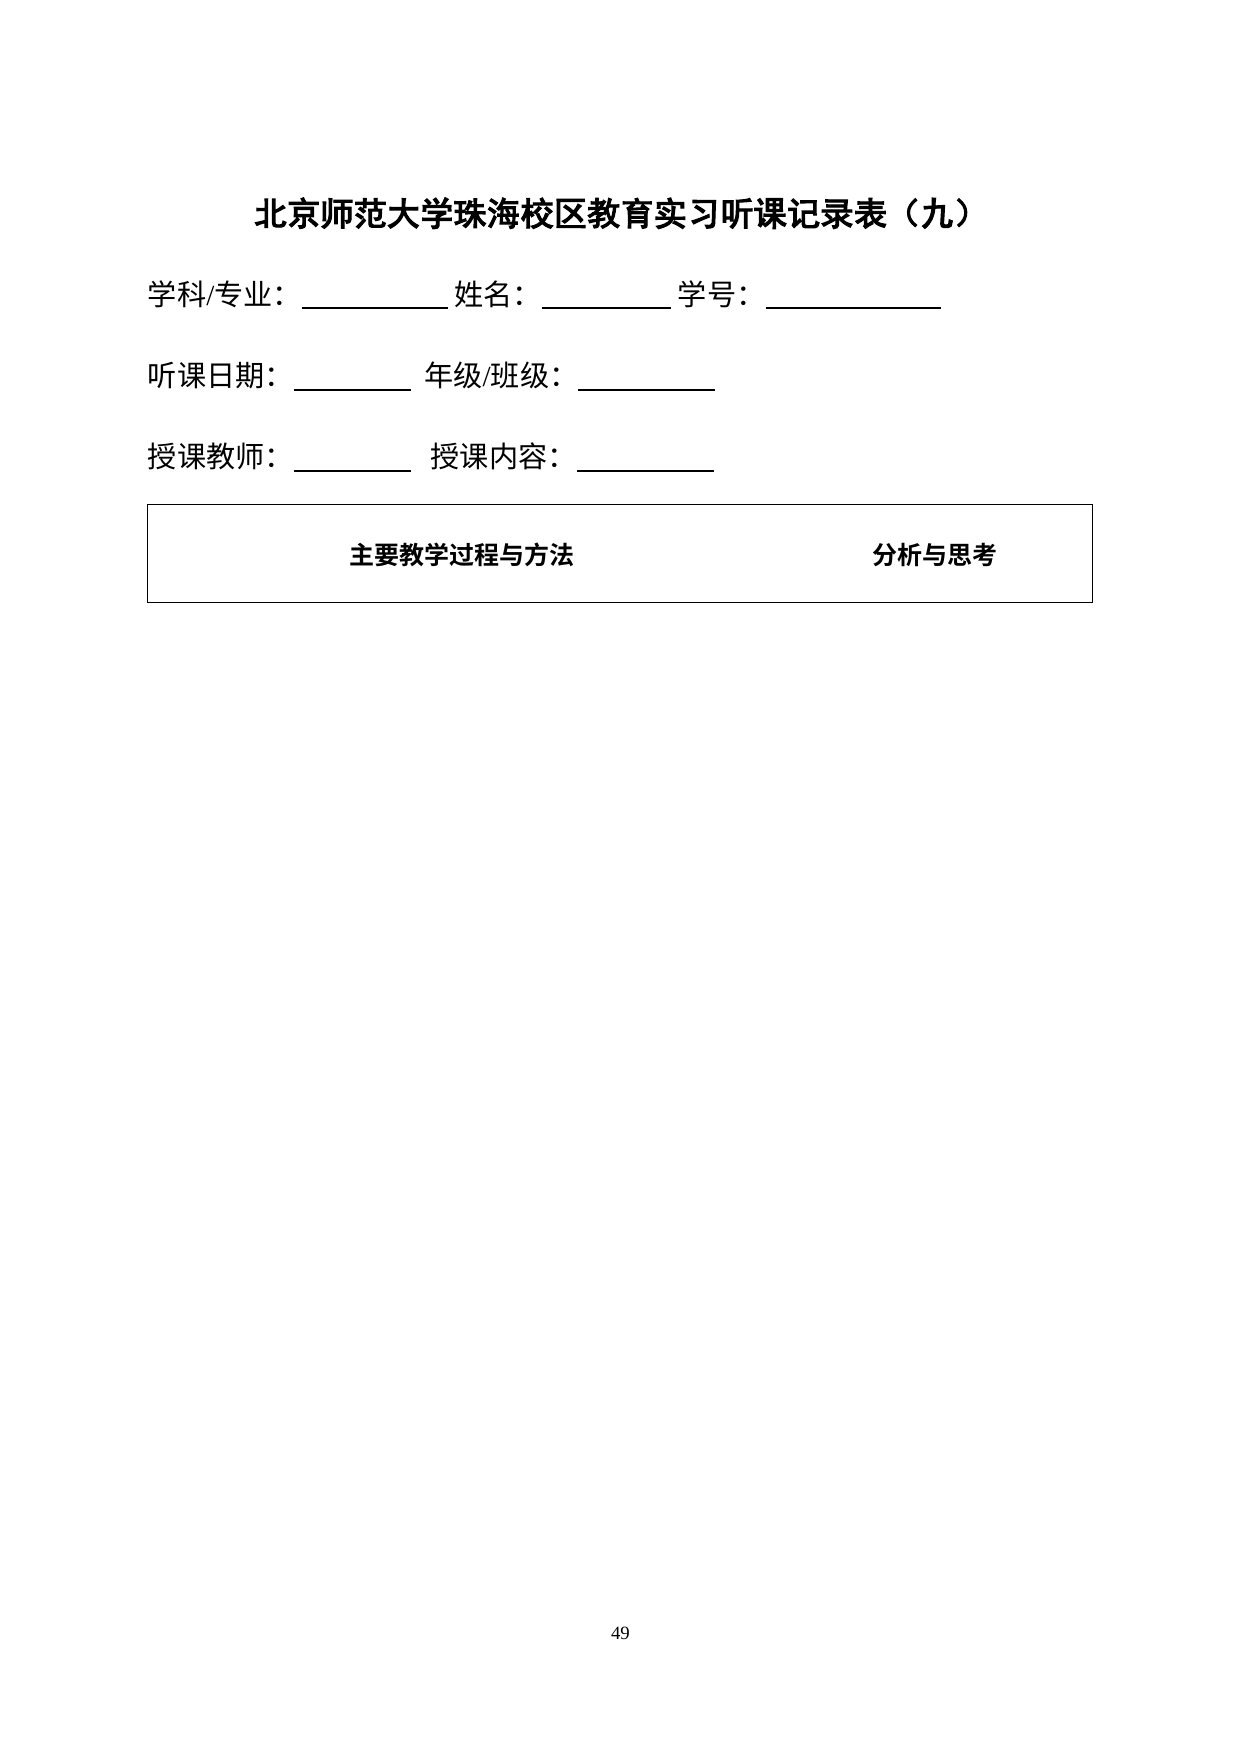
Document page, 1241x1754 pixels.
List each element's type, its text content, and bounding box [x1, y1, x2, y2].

text 学科/专业： 姓名： 学号： [148, 260, 1092, 325]
text 北京师范大学珠海校区教育实习听课记录表（九） [148, 178, 1092, 243]
table_header 主要教学过程与方法 [148, 505, 776, 602]
text 听课日期： 年级/班级： [148, 341, 1092, 406]
text 授课教师： 授课内容： [148, 422, 1092, 487]
table_header 分析与思考 [776, 505, 1092, 602]
